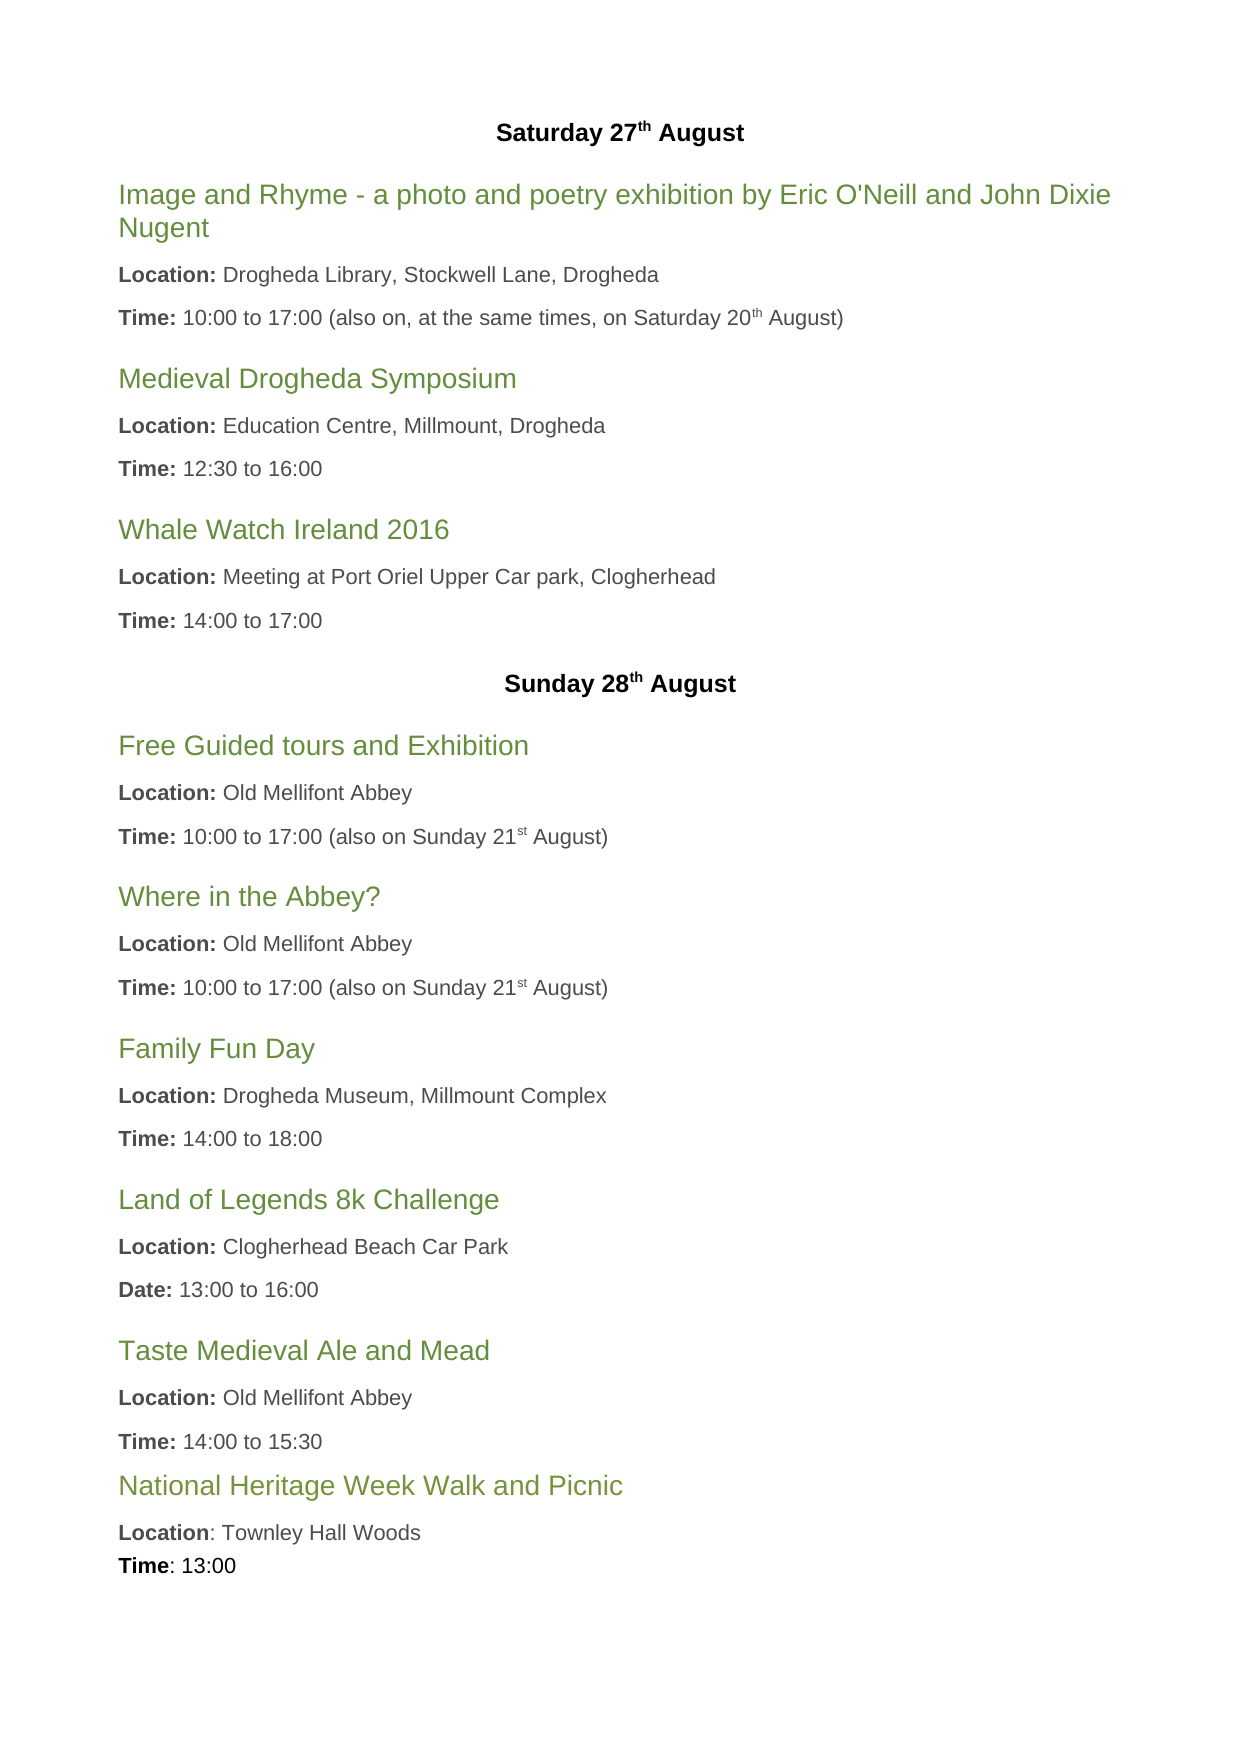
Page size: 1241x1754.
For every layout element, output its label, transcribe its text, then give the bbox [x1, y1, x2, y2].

subtitle Where in the Abbey? [118, 880, 1122, 913]
text Date: 13:00 to 16:00 [118, 1274, 1122, 1303]
text Location: Meeting at Port Oriel Upper Car park, Clogherhead [118, 561, 1122, 589]
text Location: Drogheda Museum, Millmount Complex [118, 1079, 1122, 1108]
text Time: 10:00 to 17:00 (also on, at the same times, on Saturday 20th August) [118, 302, 1122, 330]
subtitle Medieval Drogheda Symposium [118, 362, 1122, 394]
text National Heritage Week Walk and Picnic [118, 1469, 1122, 1502]
text Location: Education Centre, Millmount, Drogheda [118, 410, 1122, 438]
text Location: Drogheda Library, Stockwell Lane, Drogheda [118, 258, 1122, 287]
text Time: 14:00 to 18:00 [118, 1123, 1122, 1151]
text Saturday 27th August [118, 118, 1122, 147]
text Time: 10:00 to 17:00 (also on Sunday 21st August) [118, 821, 1122, 849]
text Location: Old Mellifont Abbey [118, 928, 1122, 957]
subtitle Taste Medieval Ale and Mead [118, 1334, 1122, 1366]
text Location: Old Mellifont Abbey [118, 777, 1122, 805]
subtitle Free Guided tours and Exhibition [118, 729, 1122, 762]
text Location: Old Mellifont Abbey [118, 1382, 1122, 1410]
text Time: 14:00 to 15:30 [118, 1426, 1122, 1454]
text Time: 10:00 to 17:00 (also on Sunday 21st August) [118, 972, 1122, 1000]
text Time: 13:00 [118, 1553, 1122, 1578]
subtitle Whale Watch Ireland 2016 [118, 513, 1122, 545]
subtitle Land of Legends 8k Challenge [118, 1183, 1122, 1215]
text Location: Clogherhead Beach Car Park [118, 1231, 1122, 1259]
text Sunday 28th August [118, 669, 1122, 698]
subtitle Image and Rhyme - a photo and poetry exhibition by Eric O'Neill and John Dixie Nugent [118, 178, 1122, 243]
text Time: 12:30 to 16:00 [118, 453, 1122, 482]
subtitle Family Fun Day [118, 1032, 1122, 1064]
text Time: 14:00 to 17:00 [118, 604, 1122, 633]
text Location: Townley Hall Woods [118, 1517, 1122, 1546]
